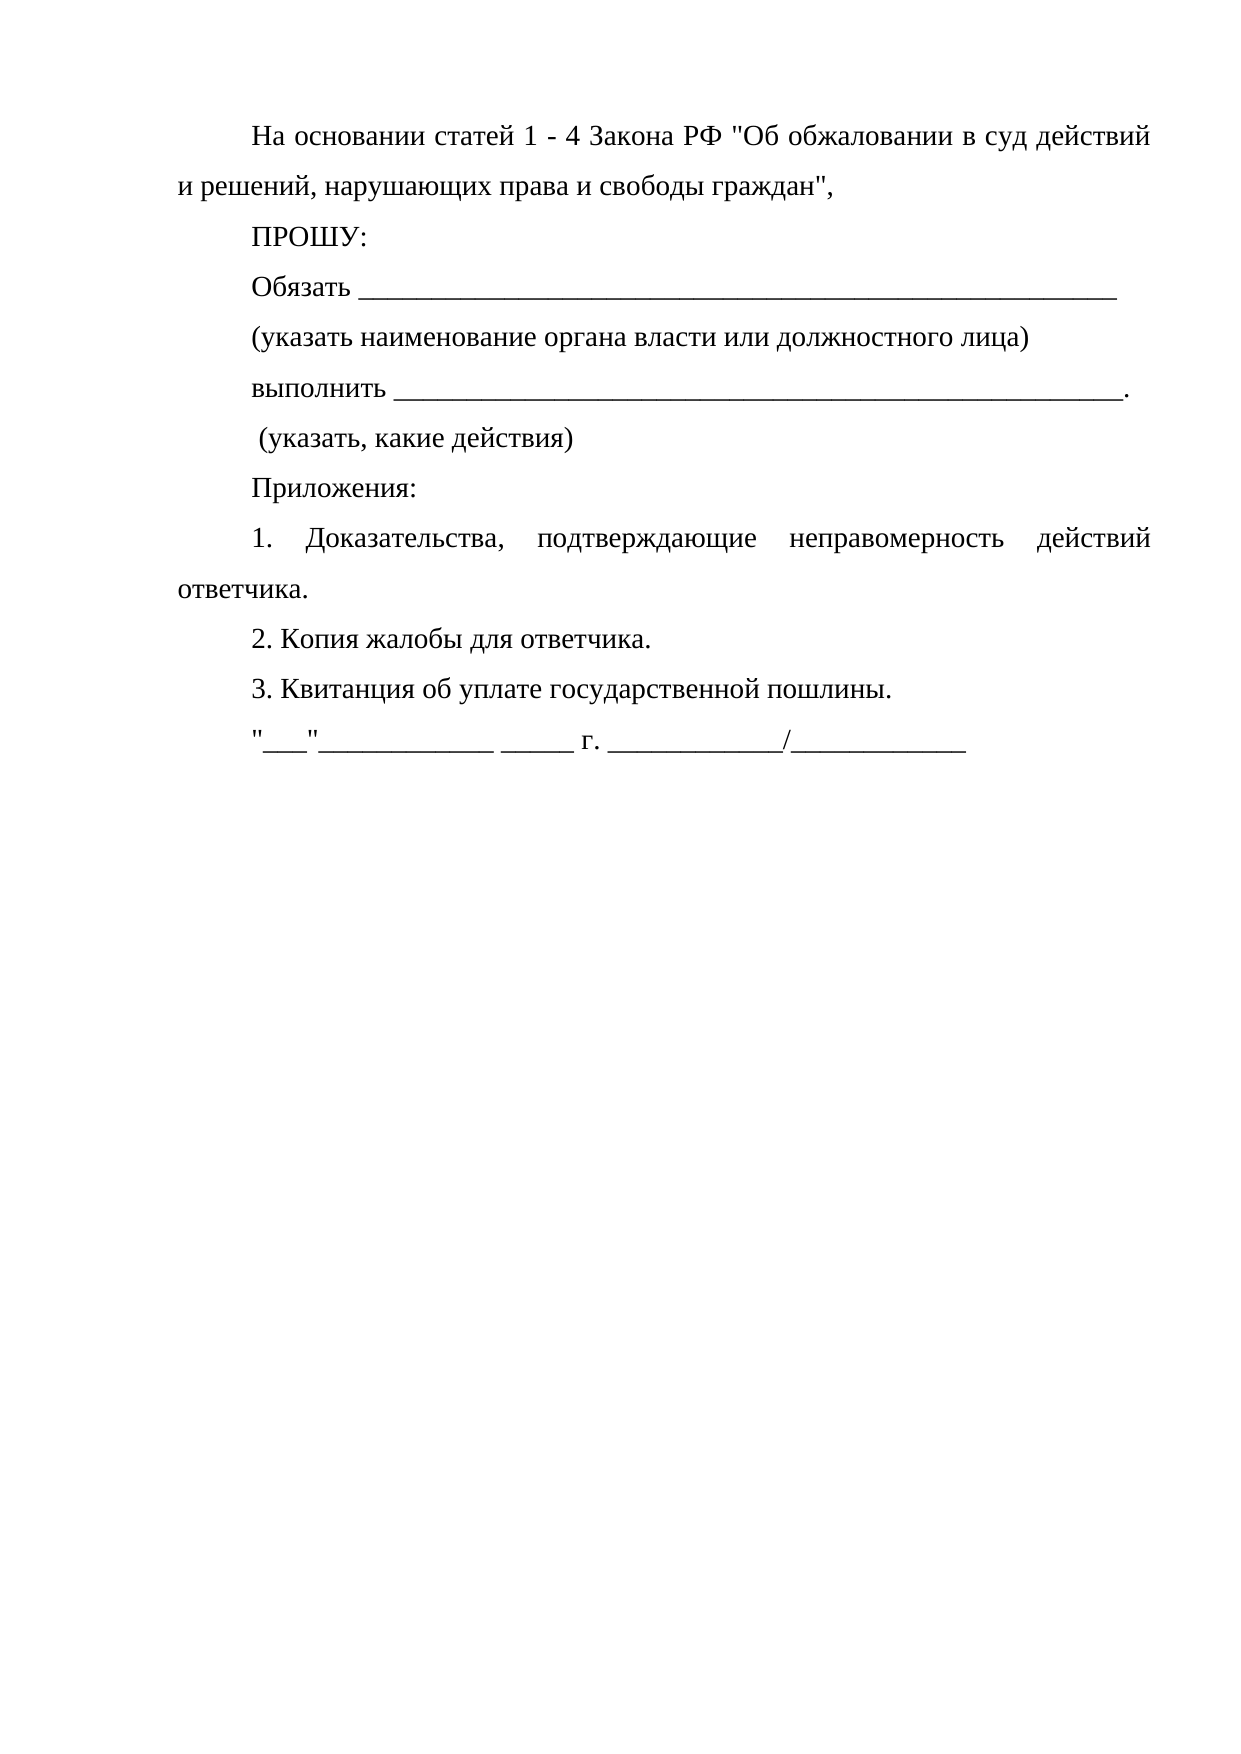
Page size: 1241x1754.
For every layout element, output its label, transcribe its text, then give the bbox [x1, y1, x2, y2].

text выполнить __________________________________________________. [177, 370, 1152, 403]
text (указать, какие действия) [177, 420, 1152, 453]
text На основании статей 1 - 4 Закона РФ "Об обжаловании в суд действий и решений, нарушающих права и свободы граждан", [177, 118, 1152, 202]
text "___"____________ _____ г. ____________/____________ [177, 722, 1152, 755]
text 3. Квитанция об уплате государственной пошлины. [177, 672, 1152, 705]
text Приложения: [177, 470, 1152, 504]
text 2. Копия жалобы для ответчика. [177, 621, 1152, 655]
text Обязать ____________________________________________________ [177, 269, 1152, 303]
text (указать наименование органа власти или должностного лица) [177, 319, 1152, 353]
text 1. Доказательства, подтверждающие неправомерность действий ответчика. [177, 521, 1152, 604]
text ПРОШУ: [177, 219, 1152, 252]
